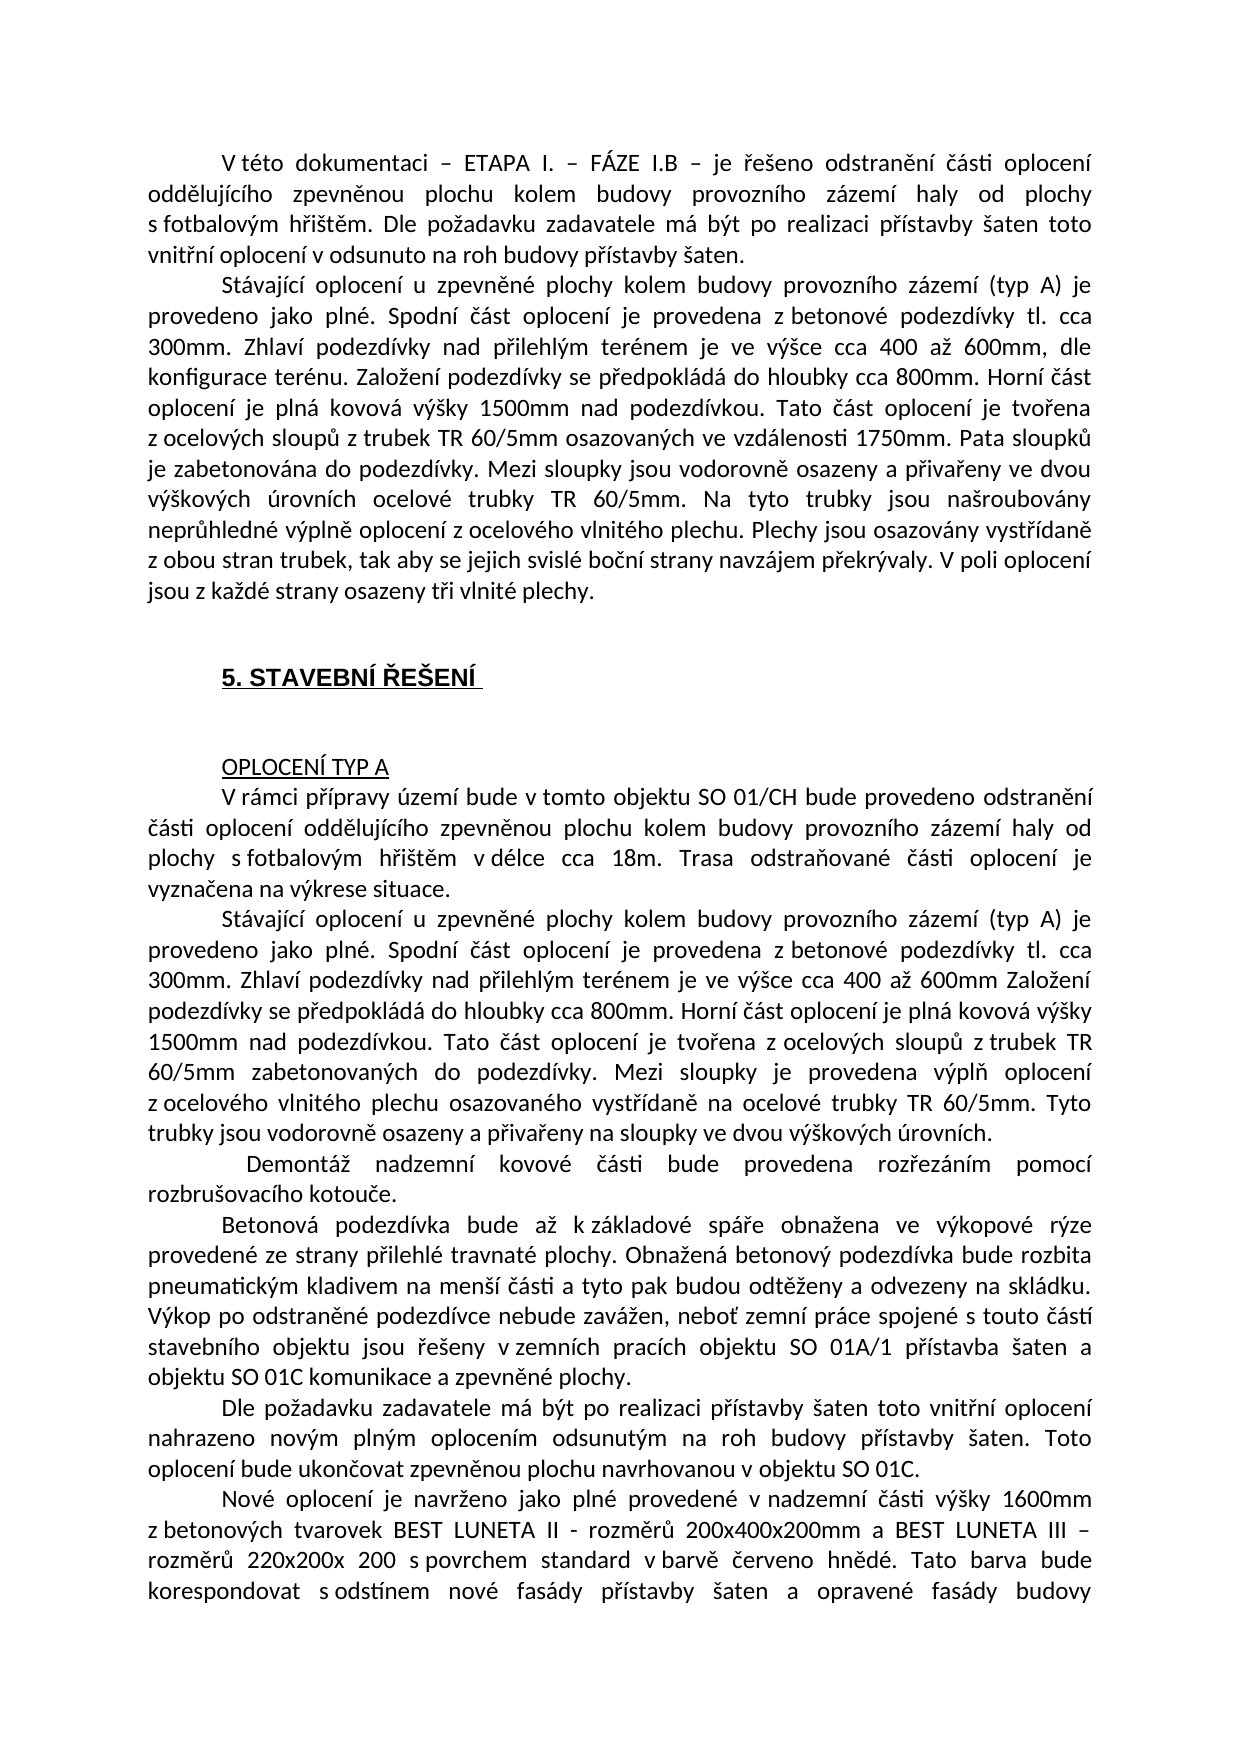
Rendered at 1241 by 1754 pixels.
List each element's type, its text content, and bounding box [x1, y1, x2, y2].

text 5. stavební ŘEŠENÍ [221, 663, 1093, 692]
text V rámci přípravy území bude v tomto objektu SO 01/CH bude provedeno odstranění části oplocení oddělujícího zpevněnou plochu kolem budovy provozního zázemí haly od plochy s fotbalovým hřištěm v délce cca 18m. Trasa odstraňované části oplocení je vyznačena na výkrese situace. [148, 781, 1093, 903]
text V této dokumentaci – ETAPA I. – FÁZE I.B – je řešeno odstranění části oplocení oddělujícího zpevněnou plochu kolem budovy provozního zázemí haly od plochy s fotbalovým hřištěm. Dle požadavku zadavatele má být po realizaci přístavby šaten toto vnitřní oplocení v odsunuto na roh budovy přístavby šaten. [148, 148, 1093, 270]
text Betonová podezdívka bude až k základové spáře obnažena ve výkopové rýze provedené ze strany přilehlé travnaté plochy. Obnažená betonový podezdívka bude rozbita pneumatickým kladivem na menší části a tyto pak budou odtěženy a odvezeny na skládku. Výkop po odstraněné podezdívce nebude zavážen, neboť zemní práce spojené s touto částí stavebního objektu jsou řešeny v zemních pracích objektu SO 01A/1 přístavba šaten a objektu SO 01C komunikace a zpevněné plochy. [148, 1209, 1093, 1392]
text Stávající oplocení u zpevněné plochy kolem budovy provozního zázemí (typ A) je provedeno jako plné. Spodní část oplocení je provedena z betonové podezdívky tl. cca 300mm. Zhlaví podezdívky nad přilehlým terénem je ve výšce cca 400 až 600mm, dle konfigurace terénu. Založení podezdívky se předpokládá do hloubky cca 800mm. Horní část oplocení je plná kovová výšky 1500mm nad podezdívkou. Tato část oplocení je tvořena z ocelových sloupů z trubek TR 60/5mm osazovaných ve vzdálenosti 1750mm. Pata sloupků je zabetonována do podezdívky. Mezi sloupky jsou vodorovně osazeny a přivařeny ve dvou výškových úrovních ocelové trubky TR 60/5mm. Na tyto trubky jsou našroubovány neprůhledné výplně oplocení z ocelového vlnitého plechu. Plechy jsou osazovány vystřídaně z obou stran trubek, tak aby se jejich svislé boční strany navzájem překrývaly. V poli oplocení jsou z každé strany osazeny tři vlnité plechy. [148, 270, 1093, 605]
text Dle požadavku zadavatele má být po realizaci přístavby šaten toto vnitřní oplocení nahrazeno novým plným oplocením odsunutým na roh budovy přístavby šaten. Toto oplocení bude ukončovat zpevněnou plochu navrhovanou v objektu SO 01C. [148, 1392, 1093, 1483]
text Stávající oplocení u zpevněné plochy kolem budovy provozního zázemí (typ A) je provedeno jako plné. Spodní část oplocení je provedena z betonové podezdívky tl. cca 300mm. Zhlaví podezdívky nad přilehlým terénem je ve výšce cca 400 až 600mm Založení podezdívky se předpokládá do hloubky cca 800mm. Horní část oplocení je plná kovová výšky 1500mm nad podezdívkou. Tato část oplocení je tvořena z ocelových sloupů z trubek TR 60/5mm zabetonovaných do podezdívky. Mezi sloupky je provedena výplň oplocení z ocelového vlnitého plechu osazovaného vystřídaně na ocelové trubky TR 60/5mm. Tyto trubky jsou vodorovně osazeny a přivařeny na sloupky ve dvou výškových úrovních. [148, 903, 1093, 1148]
text OPLOCENÍ TYP A [148, 751, 1093, 781]
text Demontáž nadzemní kovové části bude provedena rozřezáním pomocí rozbrušovacího kotouče. [148, 1148, 1093, 1209]
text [148, 1483, 1093, 1606]
